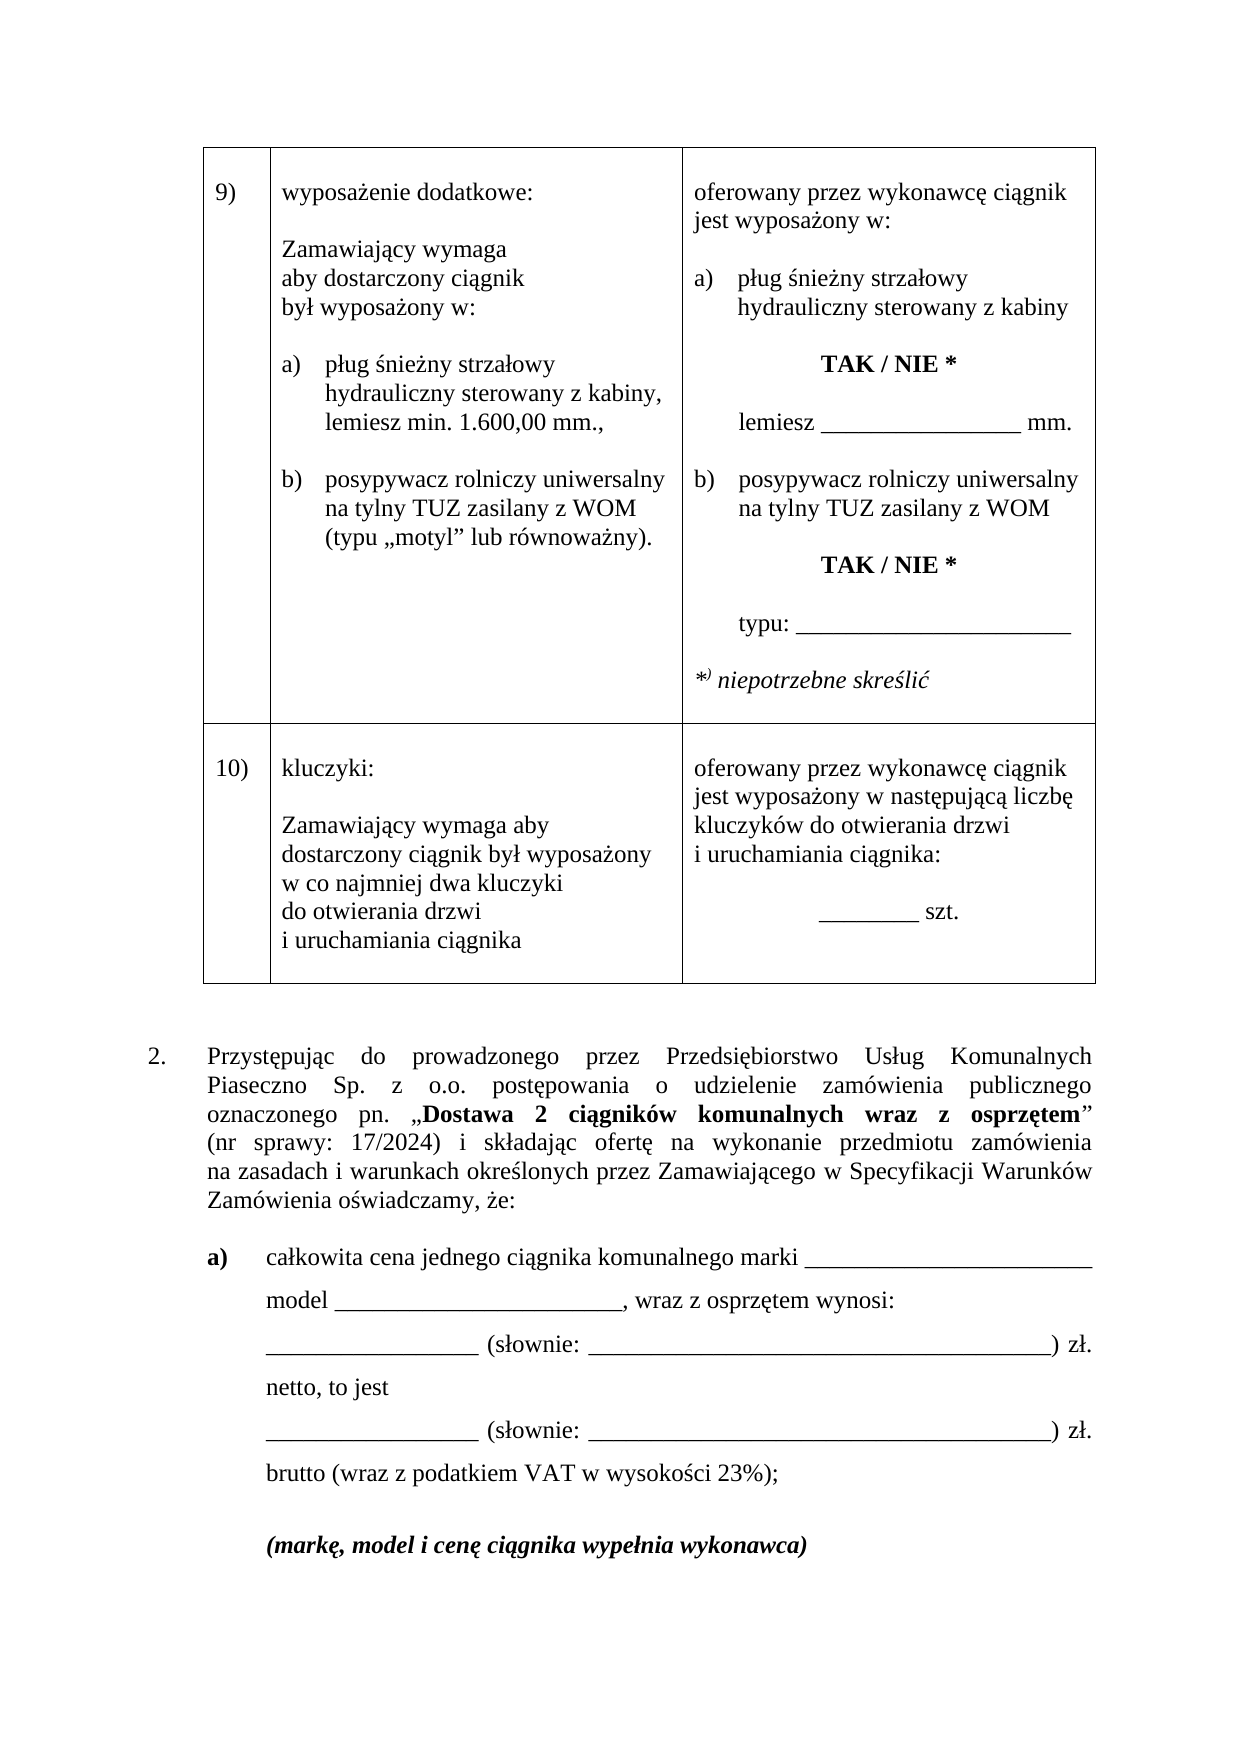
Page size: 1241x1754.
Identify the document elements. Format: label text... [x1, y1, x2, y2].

table_header 9) [204, 148, 270, 723]
text 2. Przystępując do prowadzonego przez Przedsiębiorstwo Usług Komunalnych Piaseczno Sp. z o.o. postępowania o udzielenie zamówienia publicznego oznaczonego pn. „Dostawa 2 ciągników komunalnych wraz z osprzętem” (nr sprawy: 17/2024) i składając ofertę na wykonanie przedmiotu zamówienia na zasadach i warunkach określonych przez Zamawiającego w Specyfikacji Warunków Zamówienia oświadczamy, że: [148, 1041, 1092, 1214]
table_header oferowany przez wykonawcę ciągnik jest wyposażony w: a) pług śnieżny strzałowy hydrauliczny sterowany z kabiny TAK / NIE * lemiesz ________________ mm. b) posypywacz rolniczy uniwersalny na tylny TUZ zasilany z WOM TAK / NIE * typu: ______________________ *) niepotrzebne skreślić [683, 148, 1095, 723]
table_cell oferowany przez wykonawcę ciągnik jest wyposażony w następującą liczbę kluczyków do otwierania drzwi i uruchamiania ciągnika: ________ szt. [683, 724, 1095, 983]
text a) całkowita cena jednego ciągnika komunalnego marki _______________________ model _______________________, wraz z osprzętem wynosi: [207, 1242, 1092, 1314]
text (markę, model i cenę ciągnika wypełnia wykonawca) [266, 1530, 1092, 1559]
text _________________ (słownie: _____________________________________) zł. brutto (wraz z podatkiem VAT w wysokości 23%); [266, 1415, 1092, 1487]
table_cell kluczyki: Zamawiający wymaga aby dostarczony ciągnik był wyposażony w co najmniej dwa kluczyki do otwierania drzwi i uruchamiania ciągnika [271, 724, 682, 983]
table_header wyposażenie dodatkowe: Zamawiający wymaga aby dostarczony ciągnik był wyposażony w: a) pług śnieżny strzałowy hydrauliczny sterowany z kabiny, lemiesz min. 1.600,00 mm., b) posypywacz rolniczy uniwersalny na tylny TUZ zasilany z WOM (typu „motyl” lub równoważny). [271, 148, 682, 723]
text _________________ (słownie: _____________________________________) zł. netto, to jest [266, 1329, 1092, 1401]
table_cell 10) [204, 724, 270, 983]
